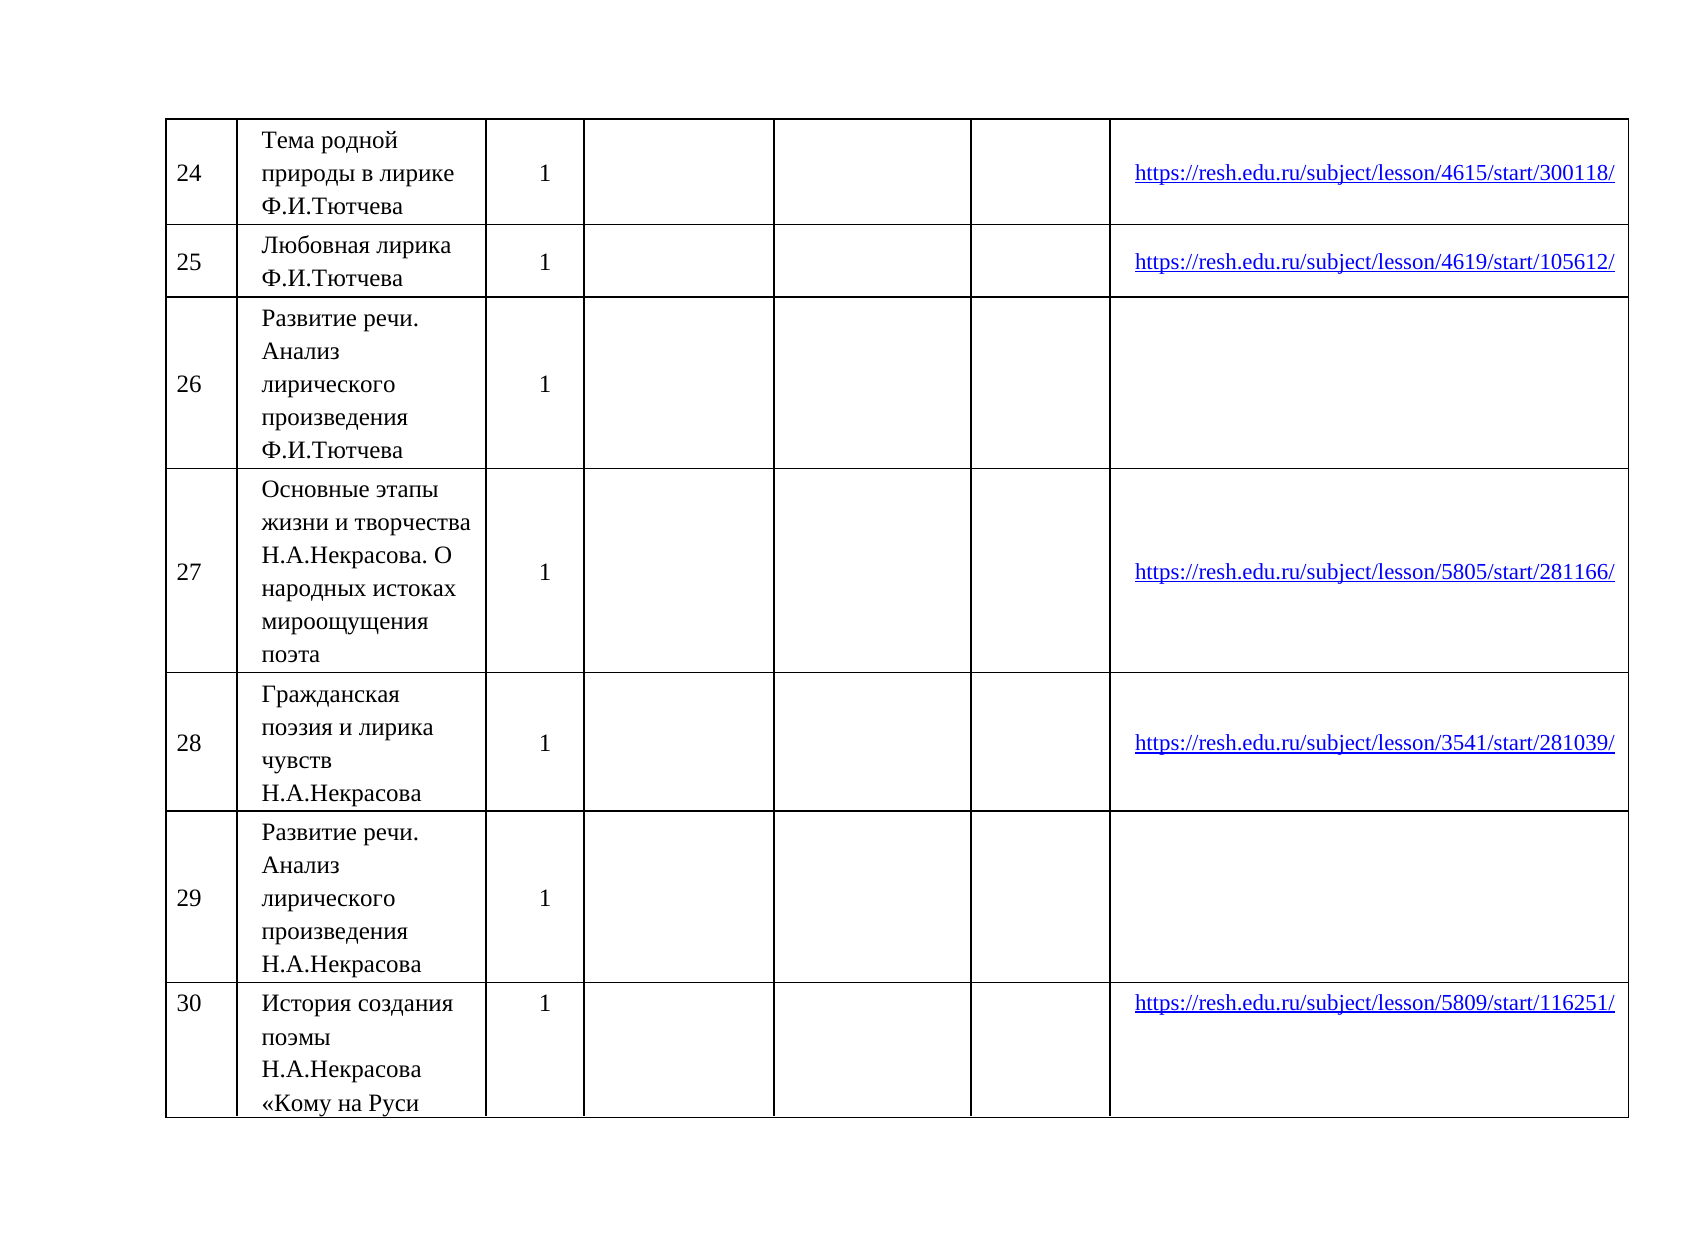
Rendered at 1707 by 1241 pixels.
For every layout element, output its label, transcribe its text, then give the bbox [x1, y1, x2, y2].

table_cell Гражданская поэзия и лирика чувств Н.А.Некрасова [238, 673, 485, 810]
table_cell 25 [167, 225, 236, 296]
table_cell [972, 983, 1109, 1116]
table_cell 1 [487, 983, 583, 1116]
table_cell [972, 469, 1109, 672]
table_cell 1 [487, 225, 583, 296]
table_cell 26 [167, 298, 236, 467]
table_cell https://resh.edu.ru/subject/lesson/4615/start/300118/ [1111, 120, 1628, 223]
table_cell [585, 469, 773, 672]
table_cell [775, 225, 970, 296]
table_cell [775, 983, 970, 1116]
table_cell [238, 983, 485, 1116]
table_cell [585, 983, 773, 1116]
table_cell [775, 673, 970, 810]
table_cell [1111, 983, 1628, 1116]
table_cell [775, 469, 970, 672]
table_cell [585, 673, 773, 810]
table_cell [972, 812, 1109, 982]
table_cell 1 [487, 298, 583, 467]
table_cell [972, 673, 1109, 810]
table_cell 1 [487, 812, 583, 982]
table_cell 24 [167, 120, 236, 223]
table_cell [585, 812, 773, 982]
table_cell Развитие речи. Анализ лирического произведения Н.А.Некрасова [238, 812, 485, 982]
table_cell [585, 298, 773, 467]
table_cell 1 [487, 673, 583, 810]
table_cell [1111, 298, 1628, 467]
table_cell [775, 812, 970, 982]
table_cell [775, 298, 970, 467]
table_cell Развитие речи. Анализ лирического произведения Ф.И.Тютчева [238, 298, 485, 467]
table_cell Тема родной природы в лирике Ф.И.Тютчева [238, 120, 485, 223]
table_cell [1111, 812, 1628, 982]
table_cell https://resh.edu.ru/subject/lesson/4619/start/105612/ [1111, 225, 1628, 296]
table_cell 27 [167, 469, 236, 672]
table_cell [972, 298, 1109, 467]
table_cell [775, 120, 970, 223]
table_cell [972, 225, 1109, 296]
table_cell 30 [167, 983, 236, 1116]
table_cell [585, 225, 773, 296]
table_cell 28 [167, 673, 236, 810]
table_cell 29 [167, 812, 236, 982]
table_cell 1 [487, 469, 583, 672]
table_cell 1 [487, 120, 583, 223]
table_cell https://resh.edu.ru/subject/lesson/3541/start/281039/ [1111, 673, 1628, 810]
table_cell [585, 120, 773, 223]
table_cell Любовная лирика Ф.И.Тютчева [238, 225, 485, 296]
table_cell Основные этапы жизни и творчества Н.А.Некрасова. О народных истоках мироощущения поэта [238, 469, 485, 672]
table_cell https://resh.edu.ru/subject/lesson/5805/start/281166/ [1111, 469, 1628, 672]
table_cell [972, 120, 1109, 223]
